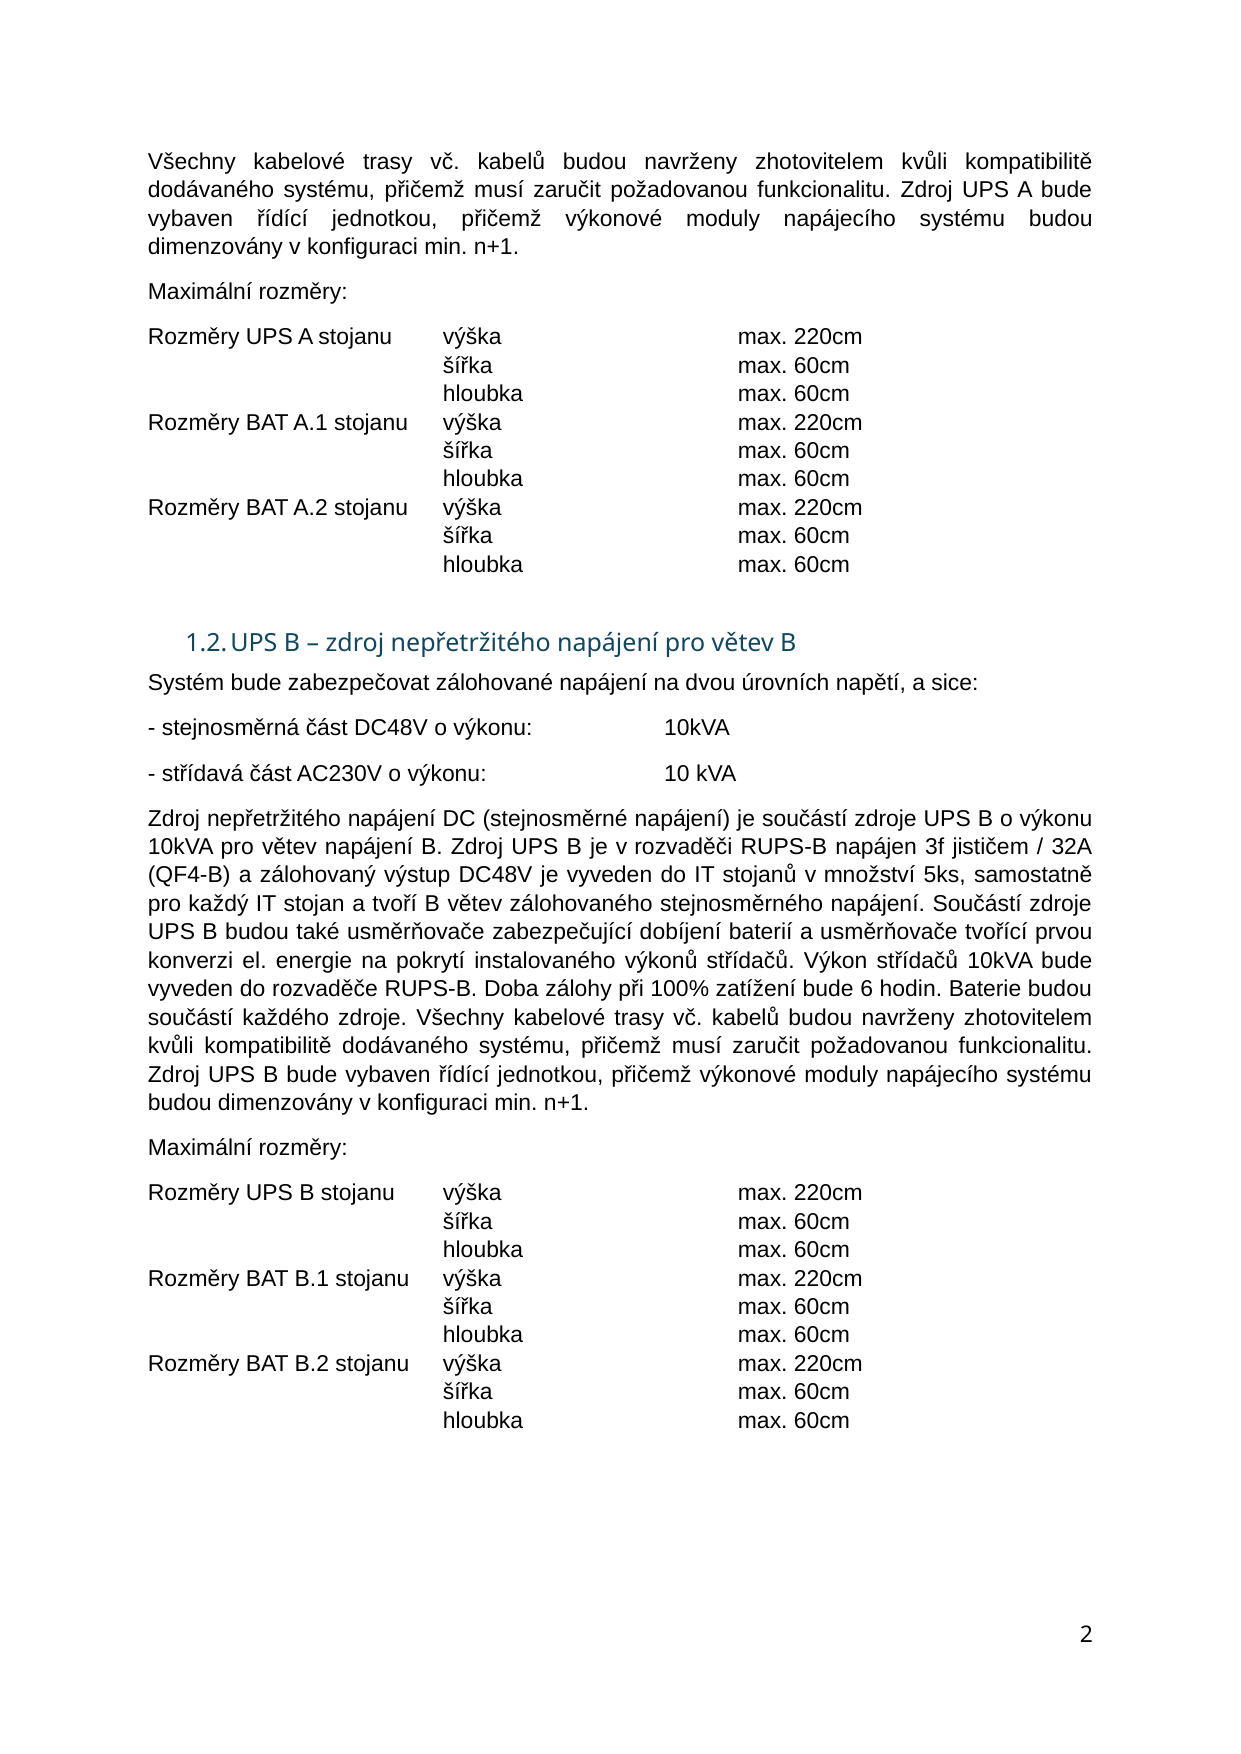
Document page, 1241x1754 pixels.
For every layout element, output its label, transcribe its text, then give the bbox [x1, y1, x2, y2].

text Rozměry BAT B.2 stojanu výška max. 220cm [148, 1350, 1093, 1376]
text Rozměry UPS A stojanu výška max. 220cm [148, 323, 1093, 349]
text hloubka max. 60cm [369, 465, 1093, 492]
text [148, 148, 1093, 259]
text šířka max. 60cm [369, 522, 1093, 548]
text Zdroj nepřetržitého napájení DC (stejnosměrné napájení) je součástí zdroje UPS B o výkonu 10kVA pro větev napájení B. Zdroj UPS B je v rozvaděči RUPS-B napájen 3f jističem / 32A (QF4-B) a zálohovaný výstup DC48V je vyveden do IT stojanů v množství 5ks, samostatně pro každý IT stojan a tvoří B větev zálohovaného stejnosměrného napájení. Součástí zdroje UPS B budou také usměrňovače zabezpečující dobíjení baterií a usměrňovače tvořící prvou konverzi el. energie na pokrytí instalovaného výkonů střídačů. Výkon střídačů 10kVA bude vyveden do rozvaděče RUPS-B. Doba zálohy při 100% zatížení bude 6 hodin. Baterie budou součástí každého zdroje. Všechny kabelové trasy vč. kabelů budou navrženy zhotovitelem kvůli kompatibilitě dodávaného systému, přičemž musí zaručit požadovanou funkcionalitu. Zdroj UPS B bude vybaven řídící jednotkou, přičemž výkonové moduly napájecího systému budou dimenzovány v konfiguraci min. n+1. [148, 804, 1093, 1115]
text hloubka max. 60cm [369, 551, 1093, 577]
text - stejnosměrná část DC48V o výkonu: 10kVA [148, 714, 1093, 741]
text Rozměry BAT A.2 stojanu výška max. 220cm [148, 494, 1093, 520]
text Rozměry UPS B stojanu výška max. 220cm [148, 1179, 1093, 1206]
text šířka max. 60cm [369, 1208, 1093, 1234]
text Rozměry BAT A.1 stojanu výška max. 220cm [148, 408, 1093, 435]
text hloubka max. 60cm [369, 380, 1093, 406]
text šířka max. 60cm [369, 1293, 1093, 1319]
text šířka max. 60cm [369, 1378, 1093, 1404]
text šířka max. 60cm [369, 437, 1093, 463]
text hloubka max. 60cm [369, 1407, 1093, 1433]
text hloubka max. 60cm [369, 1236, 1093, 1262]
text Rozměry BAT B.1 stojanu výška max. 220cm [148, 1264, 1093, 1291]
subtitle UPS B – zdroj nepřetržitého napájení pro větev B [185, 624, 1093, 658]
text šířka max. 60cm [369, 352, 1093, 378]
text - střídavá část AC230V o výkonu: 10 kVA [148, 759, 1093, 786]
text Systém bude zabezpečovat zálohované napájení na dvou úrovních napětí, a sice: [148, 669, 1093, 696]
text hloubka max. 60cm [369, 1321, 1093, 1348]
text Maximální rozměry: [148, 1134, 1093, 1160]
text Maximální rozměry: [148, 278, 1093, 304]
